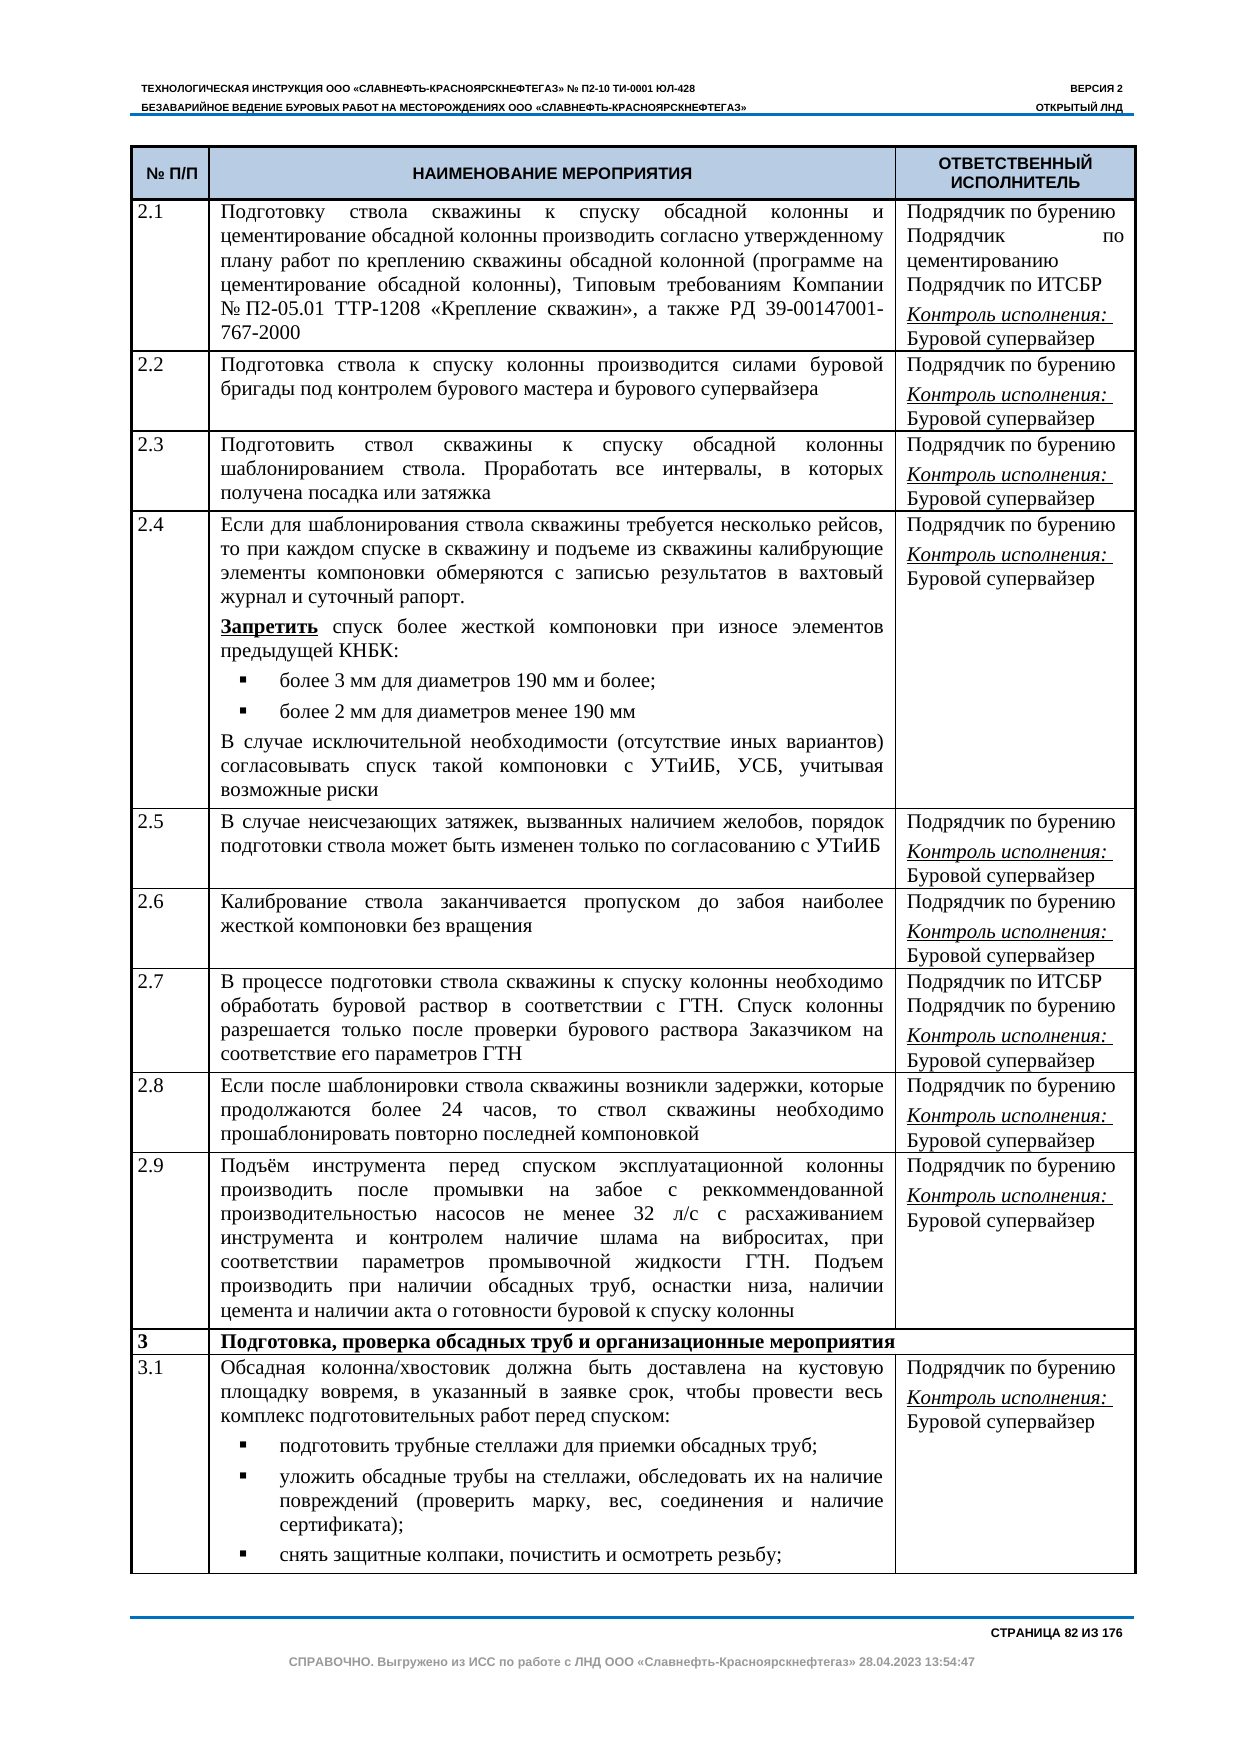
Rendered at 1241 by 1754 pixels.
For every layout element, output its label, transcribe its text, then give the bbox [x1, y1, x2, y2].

table_cell Подготовку ствола скважины к спуску обсадной колонны и цементирование обсадной колонны производить согласно утвержденному плану работ по креплению скважины обсадной колонной (программе на цементирование обсадной колонны), Типовым требованиям Компании № П2-05.01 ТТР-1208 «Крепление скважин», а также РД 39-00147001-767-2000 [210, 201, 895, 350]
table_cell Подрядчик по бурению Контроль исполнения: Буровой супервайзер [896, 1153, 1134, 1328]
table_cell 3.1 [133, 1355, 208, 1572]
table_cell Подготовка ствола к спуску колонны производится силами буровой бригады под контролем бурового мастера и бурового супервайзера [210, 352, 895, 430]
table_cell Подрядчик по бурению Контроль исполнения: Буровой супервайзер [896, 432, 1134, 510]
table_cell 2.2 [133, 352, 208, 430]
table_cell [896, 1355, 1134, 1572]
table_cell 2.8 [133, 1073, 208, 1152]
table_cell В процессе подготовки ствола скважины к спуску колонны необходимо обработать буровой раствор в соответствии с ГТН. Спуск колонны разрешается только после проверки бурового раствора Заказчиком на соответствие его параметров ГТН [210, 969, 895, 1072]
table_cell В случае неисчезающих затяжек, вызванных наличием желобов, порядок подготовки ствола может быть изменен только по согласованию с УТиИБ [210, 809, 895, 887]
table_cell Калибрование ствола заканчивается пропуском до забоя наиболее жесткой компоновки без вращения [210, 889, 895, 967]
table_cell 2.7 [133, 969, 208, 1072]
table_cell Подготовка, проверка обсадных труб и организационные мероприятия [210, 1330, 1134, 1353]
table_header № п/п [133, 148, 208, 198]
table_cell Подъём инструмента перед спуском эксплуатационной колонны производить после промывки на забое с реккоммендованной производительностью насосов не менее 32 л/с с расхаживанием инструмента и контролем наличие шлама на виброситах, при соответствии параметров промывочной жидкости ГТН. Подъем производить при наличии обсадных труб, оснастки низа, наличии цемента и наличии акта о готовности буровой к спуску колонны [210, 1153, 895, 1328]
table_cell Если для шаблонирования ствола скважины требуется несколько рейсов, то при каждом спуске в скважину и подъеме из скважины калибрующие элементы компоновки обмеряются с записью результатов в вахтовый журнал и суточный рапорт. Запретить спуск более жесткой компоновки при износе элементов предыдущей КНБК: более 3 мм для диаметров 190 мм и более; более 2 мм для диаметров менее 190 мм В случае исключительной необходимости (отсутствие иных вариантов) согласовывать спуск такой компоновки с УТиИБ, УСБ, учитывая возможные риски [210, 512, 895, 807]
table_cell Подрядчик по бурению Контроль исполнения: Буровой супервайзер [896, 512, 1134, 807]
table_cell Подрядчик по бурению Контроль исполнения: Буровой супервайзер [896, 889, 1134, 967]
table_cell Подготовить ствол скважины к спуску обсадной колонны шаблонированием ствола. Проработать все интервалы, в которых получена посадка или затяжка [210, 432, 895, 510]
table_header ответственный ИСПОЛНИТЕЛЬ [896, 148, 1134, 198]
table_cell Подрядчик по бурению Подрядчик по цементированию Подрядчик по ИТСБР Контроль исполнения: Буровой супервайзер [896, 201, 1134, 350]
table_cell 2.9 [133, 1153, 208, 1328]
table_cell 2.6 [133, 889, 208, 967]
table_cell Подрядчик по бурению Контроль исполнения: Буровой супервайзер [896, 352, 1134, 430]
table_cell 2.4 [133, 512, 208, 807]
table_cell 2.1 [133, 201, 208, 350]
table_cell Если после шаблонировки ствола скважины возникли задержки, которые продолжаются более 24 часов, то ствол скважины необходимо прошаблонировать повторно последней компоновкой [210, 1073, 895, 1152]
table_cell 3 [133, 1330, 208, 1353]
table_cell Подрядчик по бурению Контроль исполнения: Буровой супервайзер [896, 1073, 1134, 1152]
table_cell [210, 1355, 895, 1572]
table_cell Подрядчик по ИТСБР Подрядчик по бурению Контроль исполнения: Буровой супервайзер [896, 969, 1134, 1072]
table_cell 2.3 [133, 432, 208, 510]
table_header нАИМЕНОВАНИЕ мероприятиЯ [210, 148, 895, 198]
table_cell Подрядчик по бурению Контроль исполнения: Буровой супервайзер [896, 809, 1134, 887]
table_cell 2.5 [133, 809, 208, 887]
